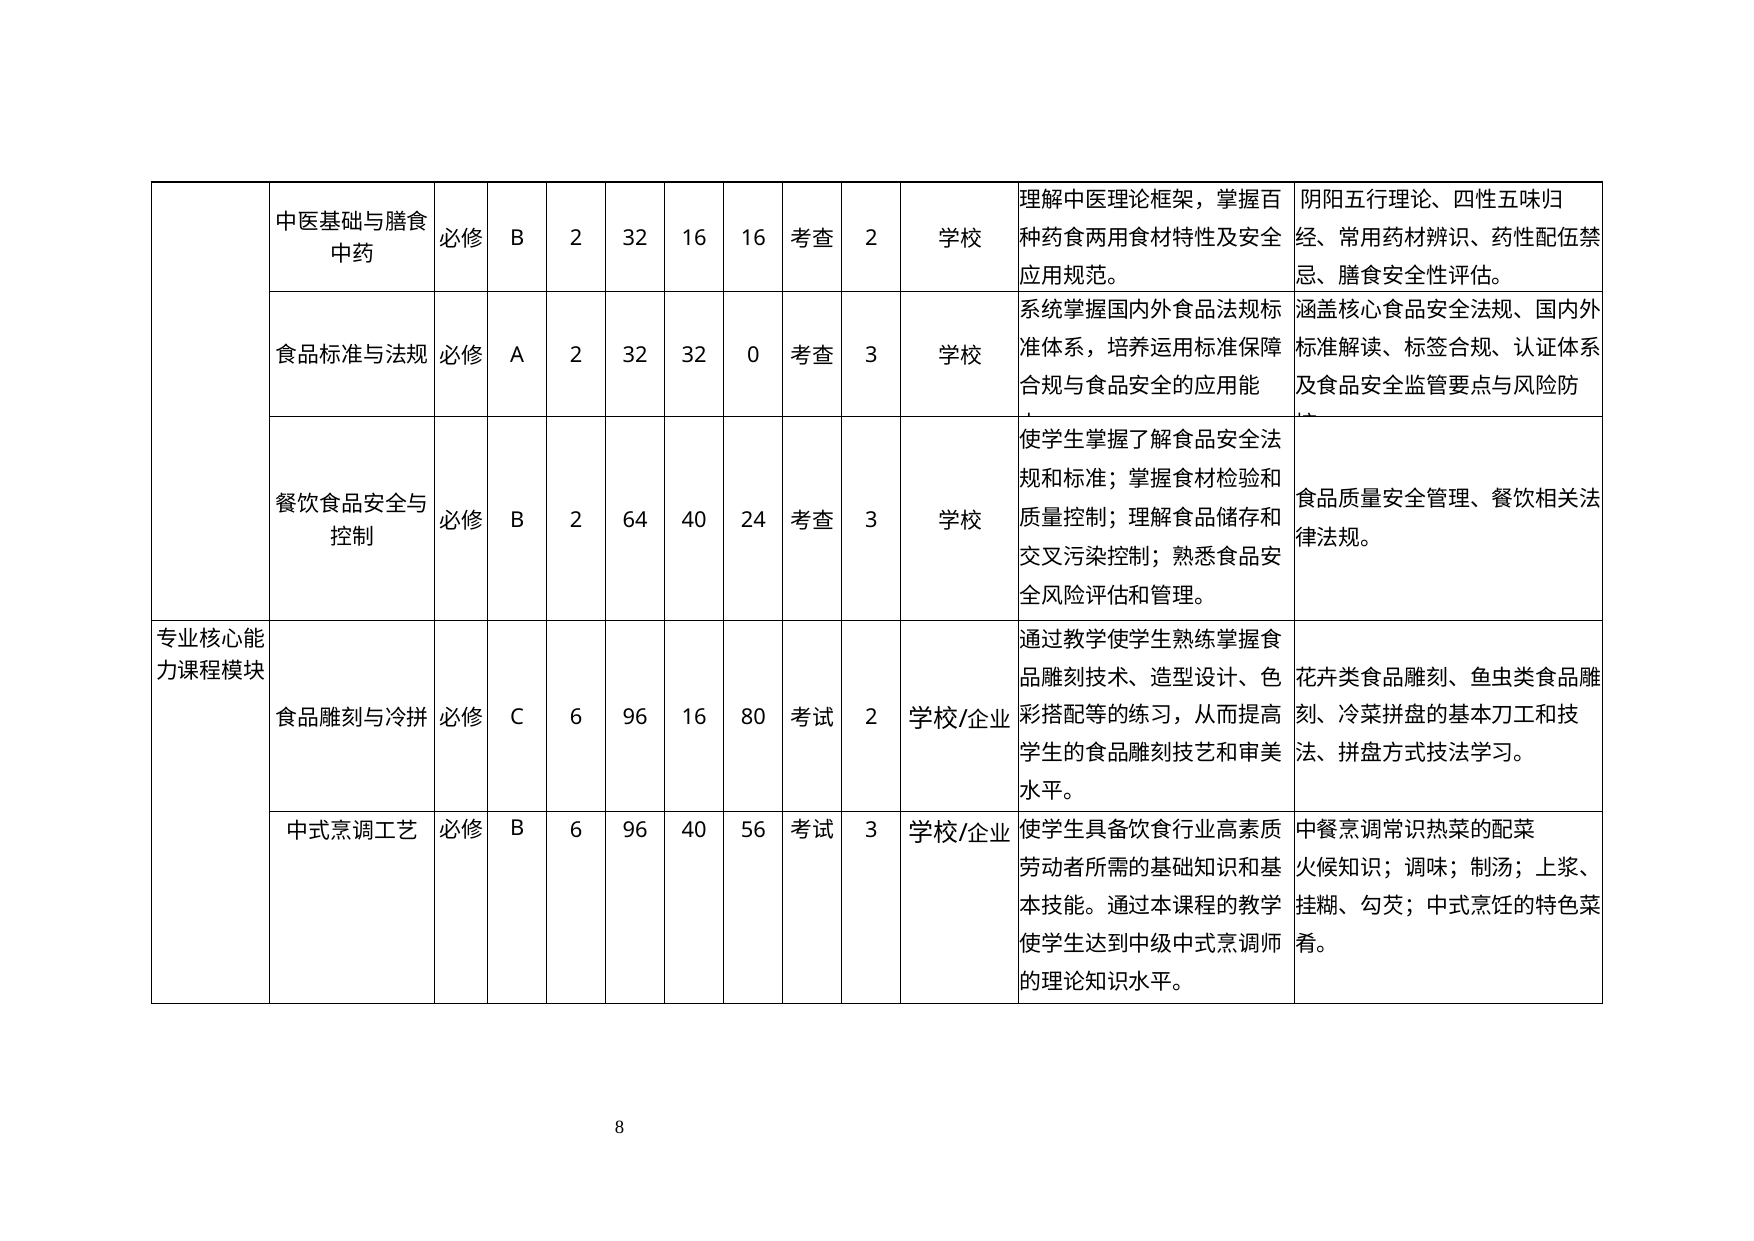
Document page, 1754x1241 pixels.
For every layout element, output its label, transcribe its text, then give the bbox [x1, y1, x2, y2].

table_cell 学校 [901, 183, 1018, 291]
table_cell 考查 [783, 183, 841, 291]
table_cell 使学生掌握了解食品安全法规和标准；掌握食材检验和质量控制；理解食品储存和交叉污染控制；熟悉食品安全风险评估和管理。 [1019, 417, 1294, 620]
table_cell 必修 [435, 621, 487, 811]
table_cell A [488, 292, 546, 416]
table_cell 2 [547, 292, 605, 416]
table_cell C [488, 621, 546, 811]
table_cell 0 [724, 292, 782, 416]
table_cell 食品雕刻与冷拼 [270, 621, 434, 811]
table_cell 6 [547, 621, 605, 811]
table_cell 2 [547, 417, 605, 620]
table_cell B [488, 812, 546, 1002]
table_cell 学校 [901, 417, 1018, 620]
table_cell 3 [842, 812, 900, 1002]
table_cell 96 [606, 621, 664, 811]
table_cell 必修 [435, 812, 487, 1002]
table_cell 学校 [901, 292, 1018, 416]
table_cell 16 [665, 183, 723, 291]
table_cell 食品质量安全管理、餐饮相关法律法规。 [1295, 417, 1602, 620]
table_cell 学校/企业 [901, 621, 1018, 811]
table_cell 3 [842, 417, 900, 620]
table_cell 6 [547, 812, 605, 1002]
table_cell 系统掌握国内外食品法规标准体系，培养运用标准保障合规与食品安全的应用能力。 [1019, 292, 1294, 416]
table_cell 考试 [783, 621, 841, 811]
table_cell 16 [724, 183, 782, 291]
table_cell 96 [606, 812, 664, 1002]
table_cell B [488, 417, 546, 620]
table_cell 花卉类食品雕刻、鱼虫类食品雕刻、冷菜拼盘的基本刀工和技法、拼盘方式技法学习。 [1295, 621, 1602, 811]
table_cell 食品标准与法规 [270, 292, 434, 416]
table_cell 16 [665, 621, 723, 811]
table_cell 3 [842, 292, 900, 416]
table_cell 阴阳五行理论、四性五味归经、常用药材辨识、药性配伍禁忌、膳食安全性评估。 [1295, 183, 1602, 291]
table_cell 2 [842, 183, 900, 291]
table_cell 必修 [435, 292, 487, 416]
table_cell 32 [606, 183, 664, 291]
table_cell 64 [606, 417, 664, 620]
table_cell 餐饮食品安全与控制 [270, 417, 434, 620]
table_cell 考查 [783, 417, 841, 620]
table_cell 24 [724, 417, 782, 620]
table_cell 中餐烹调常识热菜的配菜 火候知识；调味；制汤；上浆、挂糊、勾芡；中式烹饪的特色菜肴。 [1295, 812, 1602, 1002]
table_cell 学校/企业 [901, 812, 1018, 1002]
table_cell 考查 [783, 292, 841, 416]
table_cell 80 [724, 621, 782, 811]
table_cell 使学生具备饮食行业高素质劳动者所需的基础知识和基本技能。通过本课程的教学使学生达到中级中式烹调师的理论知识水平。 [1019, 812, 1294, 1002]
table_cell 中式烹调工艺 [270, 812, 434, 1002]
table_cell 涵盖核心食品安全法规、国内外标准解读、标签合规、认证体系及食品安全监管要点与风险防控。 [1295, 292, 1602, 416]
table_cell 56 [724, 812, 782, 1002]
table_cell 32 [606, 292, 664, 416]
table_cell 40 [665, 812, 723, 1002]
table_cell 必修 [435, 417, 487, 620]
table_cell 必修 [435, 183, 487, 291]
table_cell 考试 [783, 812, 841, 1002]
table_cell 32 [665, 292, 723, 416]
table_cell 专业核心能力课程模块 [152, 621, 269, 1002]
table_cell 2 [547, 183, 605, 291]
table_cell 理解中医理论框架，掌握百种药食两用食材特性及安全应用规范。 [1019, 183, 1294, 291]
table_cell 40 [665, 417, 723, 620]
table_cell 中医基础与膳食中药 [270, 183, 434, 291]
table_cell 2 [842, 621, 900, 811]
table_cell 通过教学使学生熟练掌握食品雕刻技术、造型设计、色彩搭配等的练习，从而提高学生的食品雕刻技艺和审美水平。 [1019, 621, 1294, 811]
table_cell B [488, 183, 546, 291]
